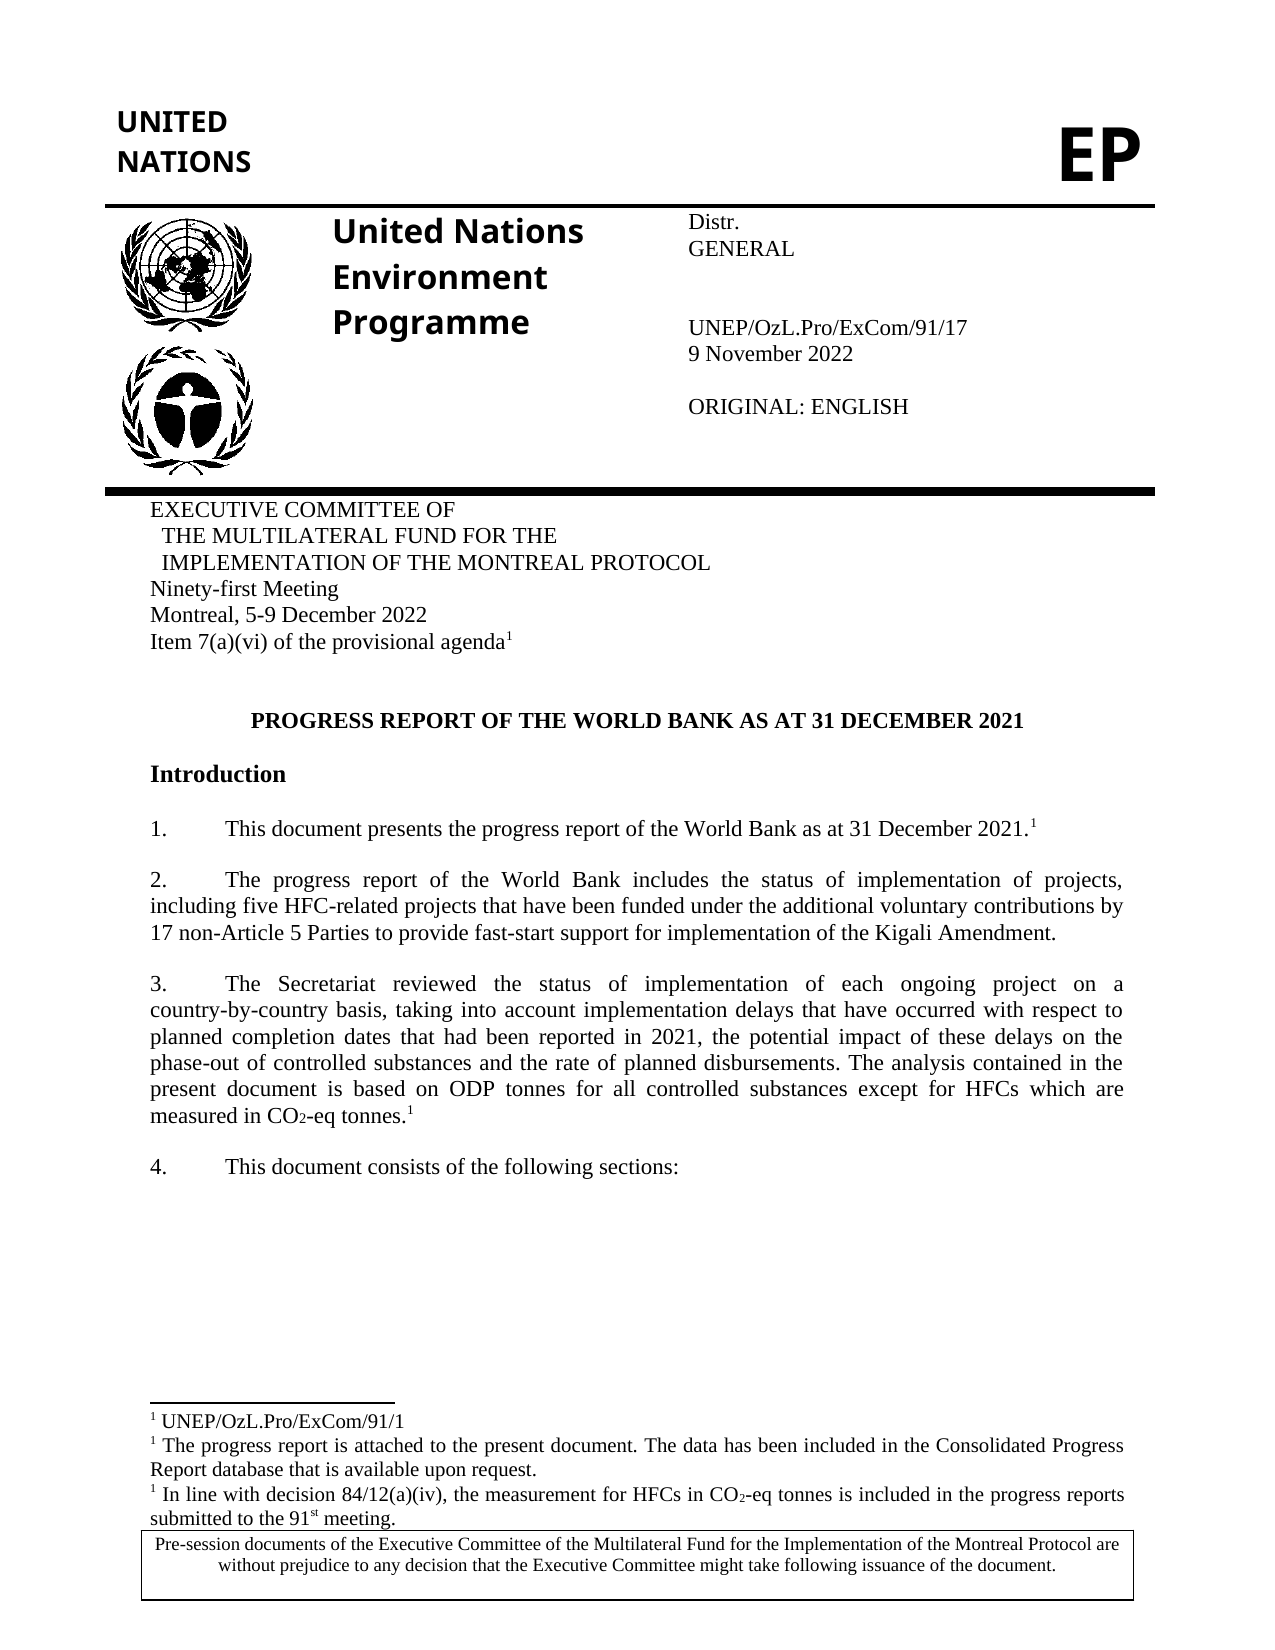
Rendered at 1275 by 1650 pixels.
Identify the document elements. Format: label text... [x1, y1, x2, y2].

text EXECUTIVE COMMITTEE OF THE MULTILATERAL FUND FOR THE IMPLEMENTATION OF THE MONTREAL PROTOCOL Ninety-first Meeting [150, 496, 1125, 601]
text Montreal, 5-9 December 2022 [150, 601, 1125, 628]
subtitle The Secretariat reviewed the status of implementation of each ongoing project on a country-by-country basis, taking into account implementation delays that have occurred with respect to planned completion dates that had been reported in 2021, the potential impact of these delays on the phase-out of controlled substances and the rate of planned disbursements. The analysis contained in the present document is based on ODP tonnes for all controlled substances except for HFCs which are measured in CO2-eq tonnes. [150, 970, 1125, 1128]
picture [117, 340, 256, 480]
picture [116, 214, 252, 334]
text Item 7(a)(vi) of the provisional agenda [150, 628, 1125, 654]
subtitle This document presents the progress report of the World Bank as at 31 December 2021. [150, 815, 1125, 841]
table_cell United Nations Environment Programme [321, 208, 677, 487]
subtitle This document consists of the following sections: [150, 1153, 1125, 1179]
subtitle The progress report of the World Bank includes the status of implementation of projects, including five HFC-related projects that have been funded under the additional voluntary contributions by 17 non-Article 5 Parties to provide fast-start support for implementation of the Kigali Amendment. [150, 866, 1125, 945]
text PROGRESS REPORT OF THE WORLD BANK AS AT 31 DECEMBER 2021 [150, 707, 1125, 733]
table_cell [105, 208, 321, 487]
table_header EP [677, 101, 1155, 203]
table_header UNITED NATIONS [105, 101, 677, 203]
table_cell Distr. GENERAL UNEP/OzL.Pro/ExCom/91/17 9 November 2022 ORIGINAL: ENGLISH [677, 208, 1155, 487]
text Introduction [150, 759, 1125, 788]
